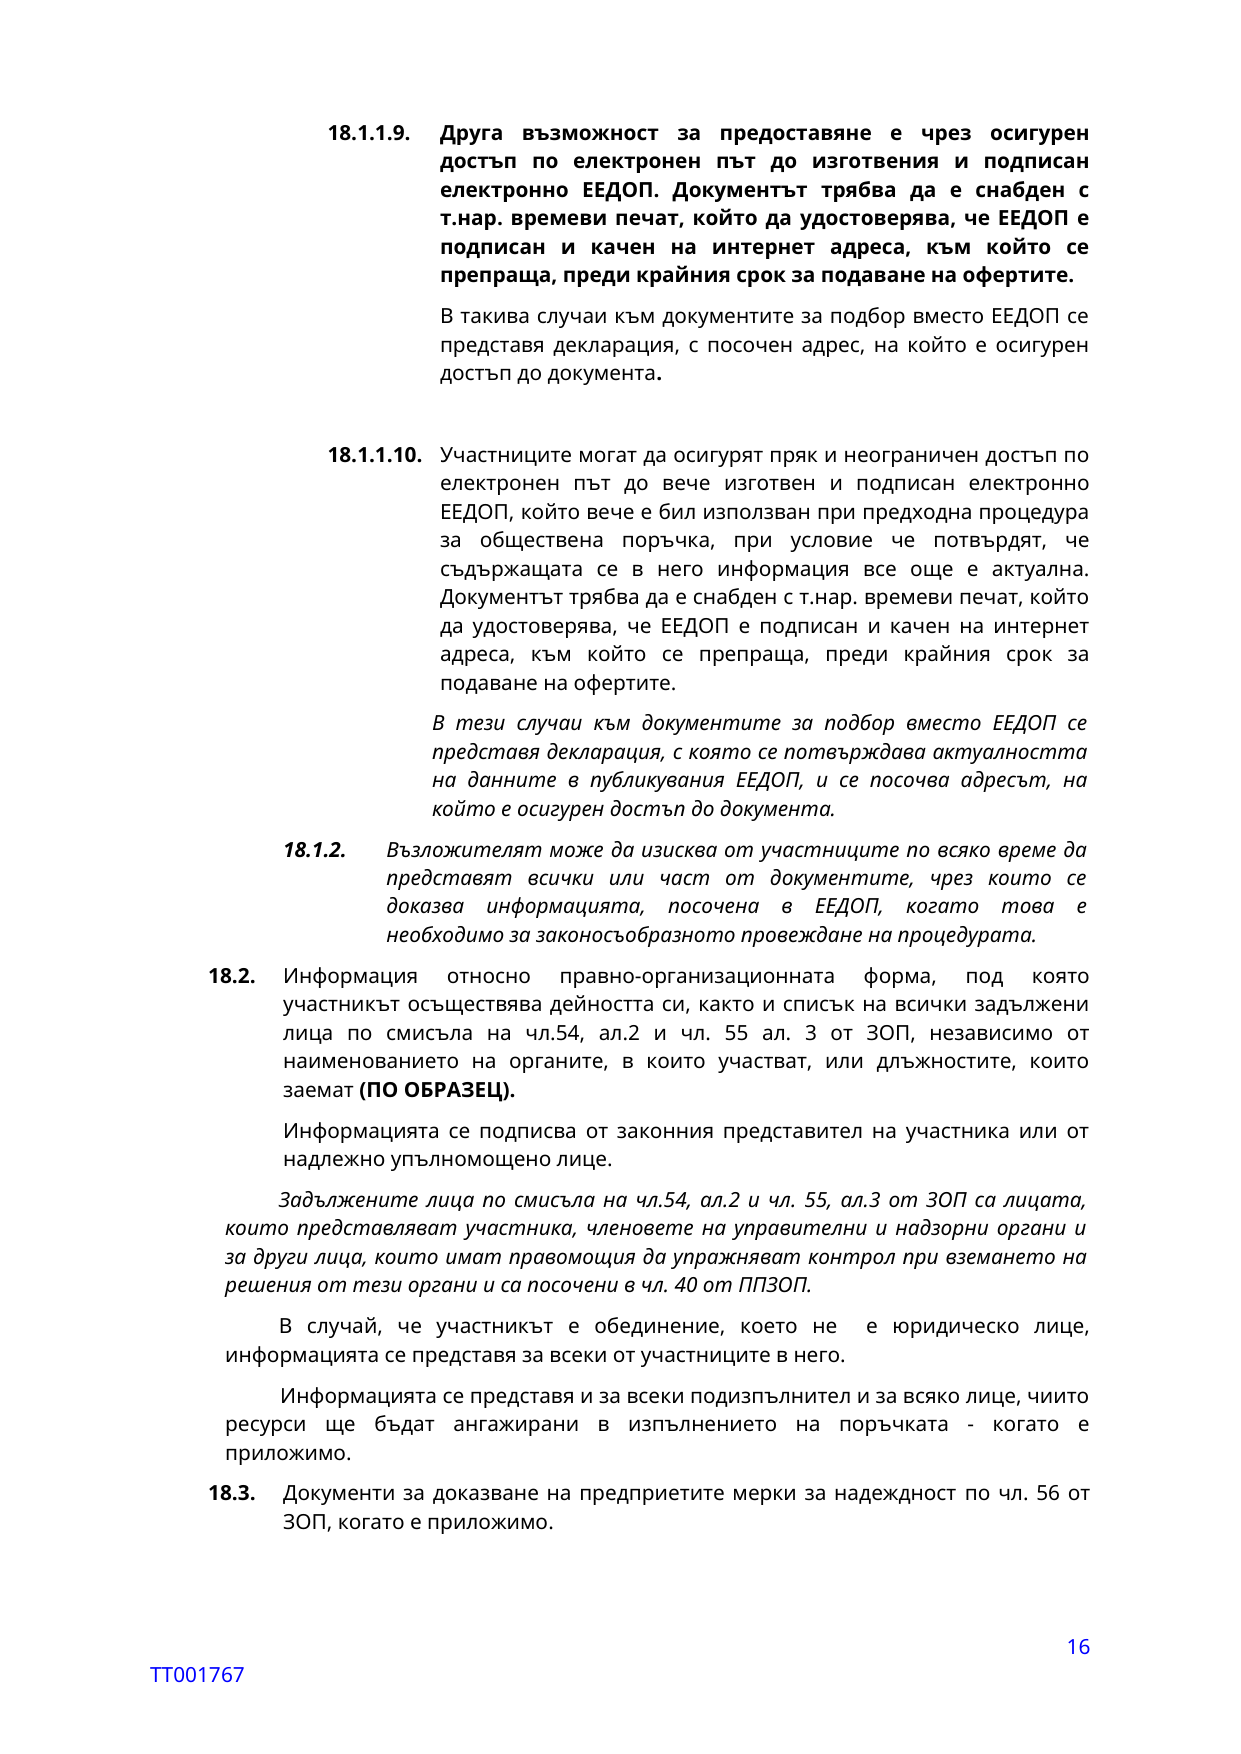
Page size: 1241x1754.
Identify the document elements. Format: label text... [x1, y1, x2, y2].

list Друга възможност за предоставяне е чрез осигурен достъп по електронен път до изготвения и подписан електронно ЕЕДОП. Документът трябва да е снабден с т.нар. времеви печат, който да удостоверява, че ЕЕДОП е подписан и качен на интернет адреса, към който се препраща, преди крайния срок за подаване на офертите. [327, 118, 1090, 289]
list Информация относно правно-организационната форма, под която участникът осъществява дейността си, както и списък на всички задължени лица по смисъла на чл.54, ал.2 и чл. 55 ал. 3 от ЗОП, независимо от наименованието на органите, в които участват, или длъжностите, които заемат (ПО ОБРАЗЕЦ). [208, 961, 1090, 1103]
text В такива случаи към документите за подбор вместо ЕЕДОП се представя декларация, с посочен адрес, на който е осигурен достъп до документа. [440, 301, 1090, 387]
list Участниците могат да осигурят пряк и неограничен достъп по електронен път до вече изготвен и подписан електронно ЕЕДОП, който вече е бил използван при предходна процедура за обществена поръчка, при условие че потвърдят, че съдържащата се в него информация все още е актуална. Документът трябва да е снабден с т.нар. времеви печат, който да удостоверява, че ЕЕДОП е подписан и качен на интернет адреса, към който се препраща, преди крайния срок за подаване на офертите. [327, 440, 1090, 696]
text В случай, че участникът е обединение, което не е юридическо лице, информацията се представя за всеки от участниците в него. [225, 1311, 1090, 1368]
text Информацията се представя и за всеки подизпълнител и за всяко лице, чиито ресурси ще бъдат ангажирани в изпълнението на поръчката - когато е приложимо. [225, 1381, 1090, 1466]
text В тези случаи към документите за подбор вместо ЕЕДОП се представя декларация, с която се потвърждава актуалността на данните в публикувания ЕЕДОП, и се посочва адресът, на който е осигурен достъп до документа. [432, 708, 1090, 822]
text Задължените лица по смисъла на чл.54, ал.2 и чл. 55, ал.3 от ЗОП са лицата, които представляват участника, членовете на управителни и надзорни органи и за други лица, които имат правомощия да упражняват контрол при вземането на решения от тези органи и са посочени в чл. 40 от ППЗОП. [225, 1185, 1090, 1299]
list Възложителят може да изисква от участниците по всяко време да представят всички или част от документите, чрез които се доказва информацията, посочена в ЕЕДОП, когато това е необходимо за законосъобразното провеждане на процедурата. [283, 835, 1090, 948]
list Документи за доказване на предприетите мерки за надеждност по чл. 56 от ЗОП, когато е приложимо. [208, 1478, 1090, 1535]
text Информацията се подписва от законния представител на участника или от надлежно упълномощено лице. [283, 1116, 1090, 1173]
